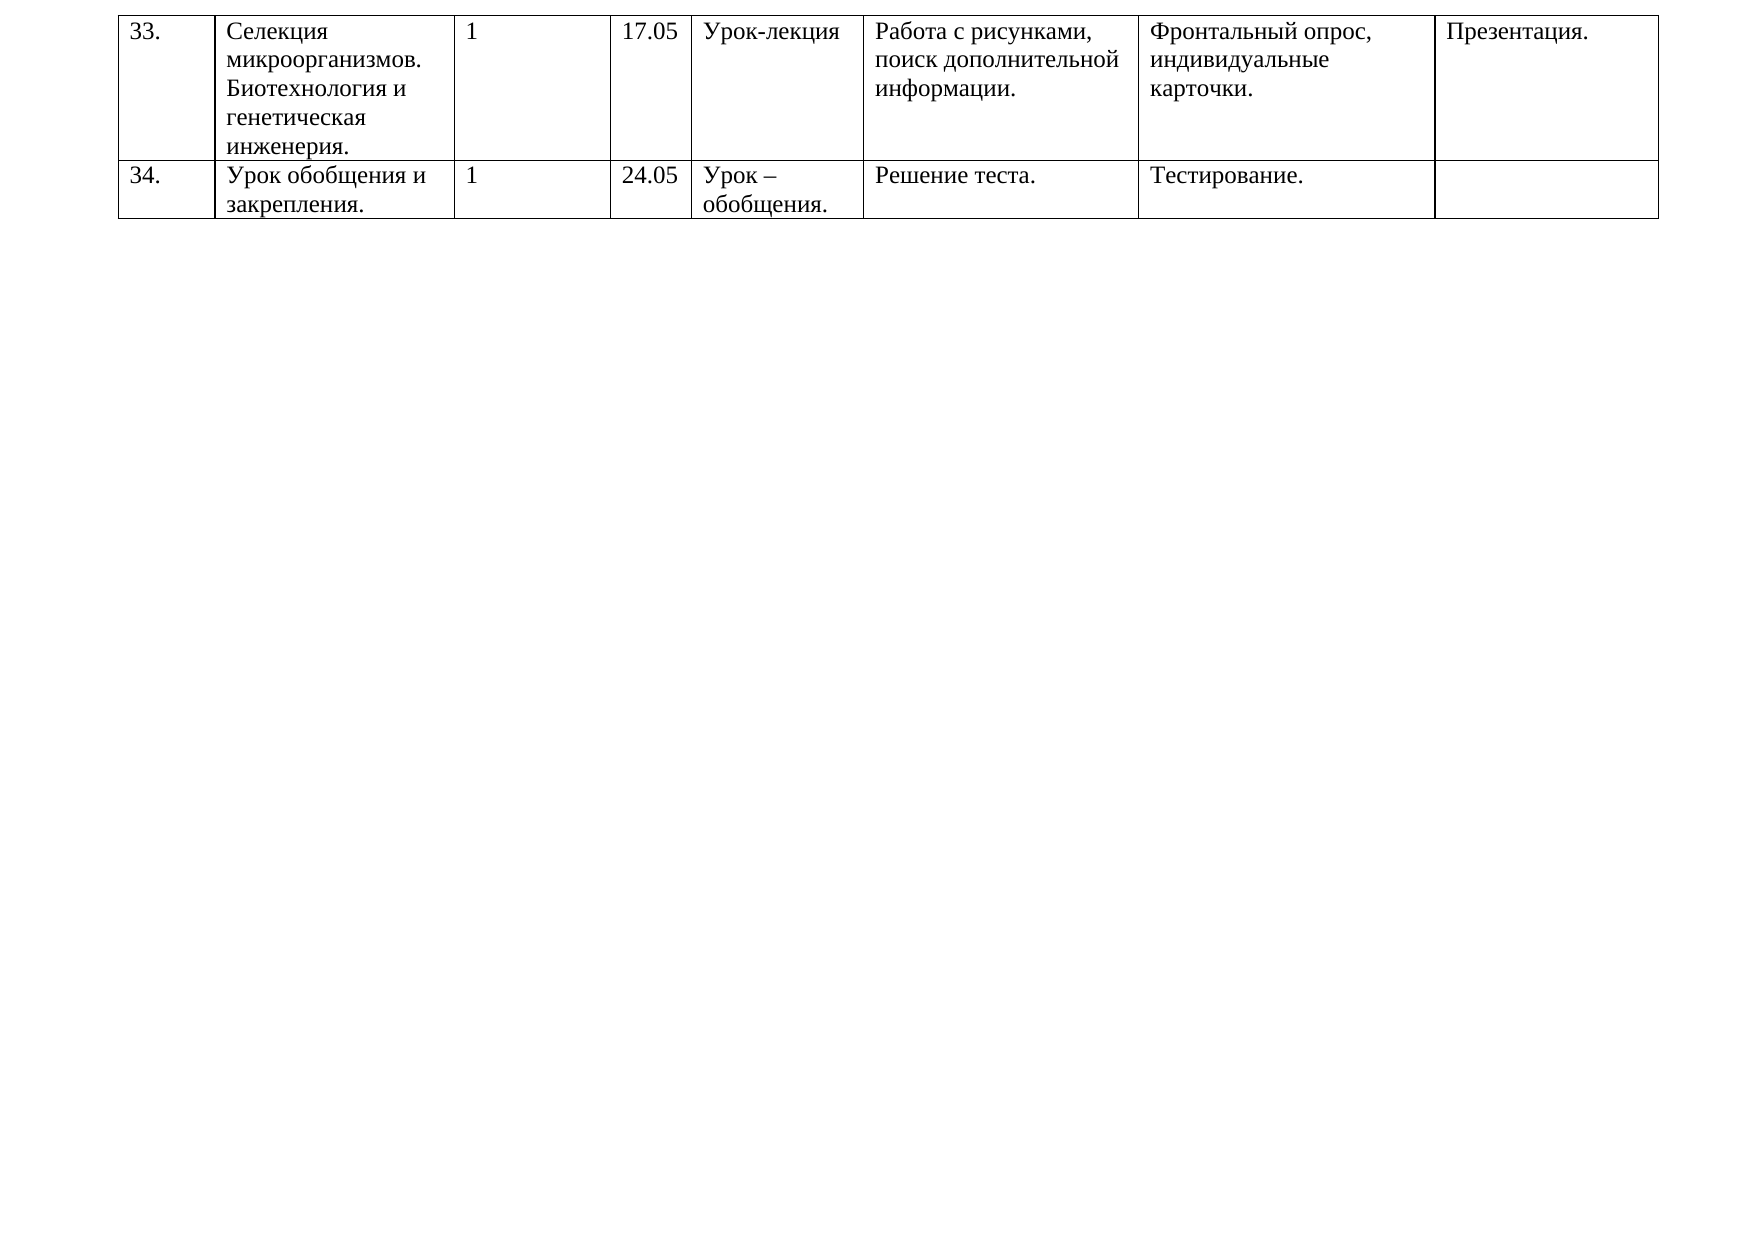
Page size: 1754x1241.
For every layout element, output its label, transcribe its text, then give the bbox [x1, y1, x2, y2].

table_cell [1436, 161, 1658, 218]
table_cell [1139, 16, 1434, 159]
table_cell 17.05 [611, 16, 691, 159]
table_cell Решение теста. [864, 161, 1138, 218]
table_cell Урок – обобщения. [692, 161, 863, 218]
table_cell Урок обобщения и закрепления. [216, 161, 454, 218]
table_cell 24.05 [611, 161, 691, 218]
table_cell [864, 16, 1138, 159]
table_cell 1 [455, 16, 610, 159]
table_cell 1 [455, 161, 610, 218]
table_cell Презентация. [1436, 16, 1658, 159]
table_cell Селекция микроорганизмов. Биотехнология и генетическая инженерия. [216, 16, 454, 159]
table_cell Тестирование. [1139, 161, 1434, 218]
table_cell Урок-лекция [692, 16, 863, 159]
table_cell 34. [119, 161, 214, 218]
table_cell 33. [119, 16, 214, 159]
